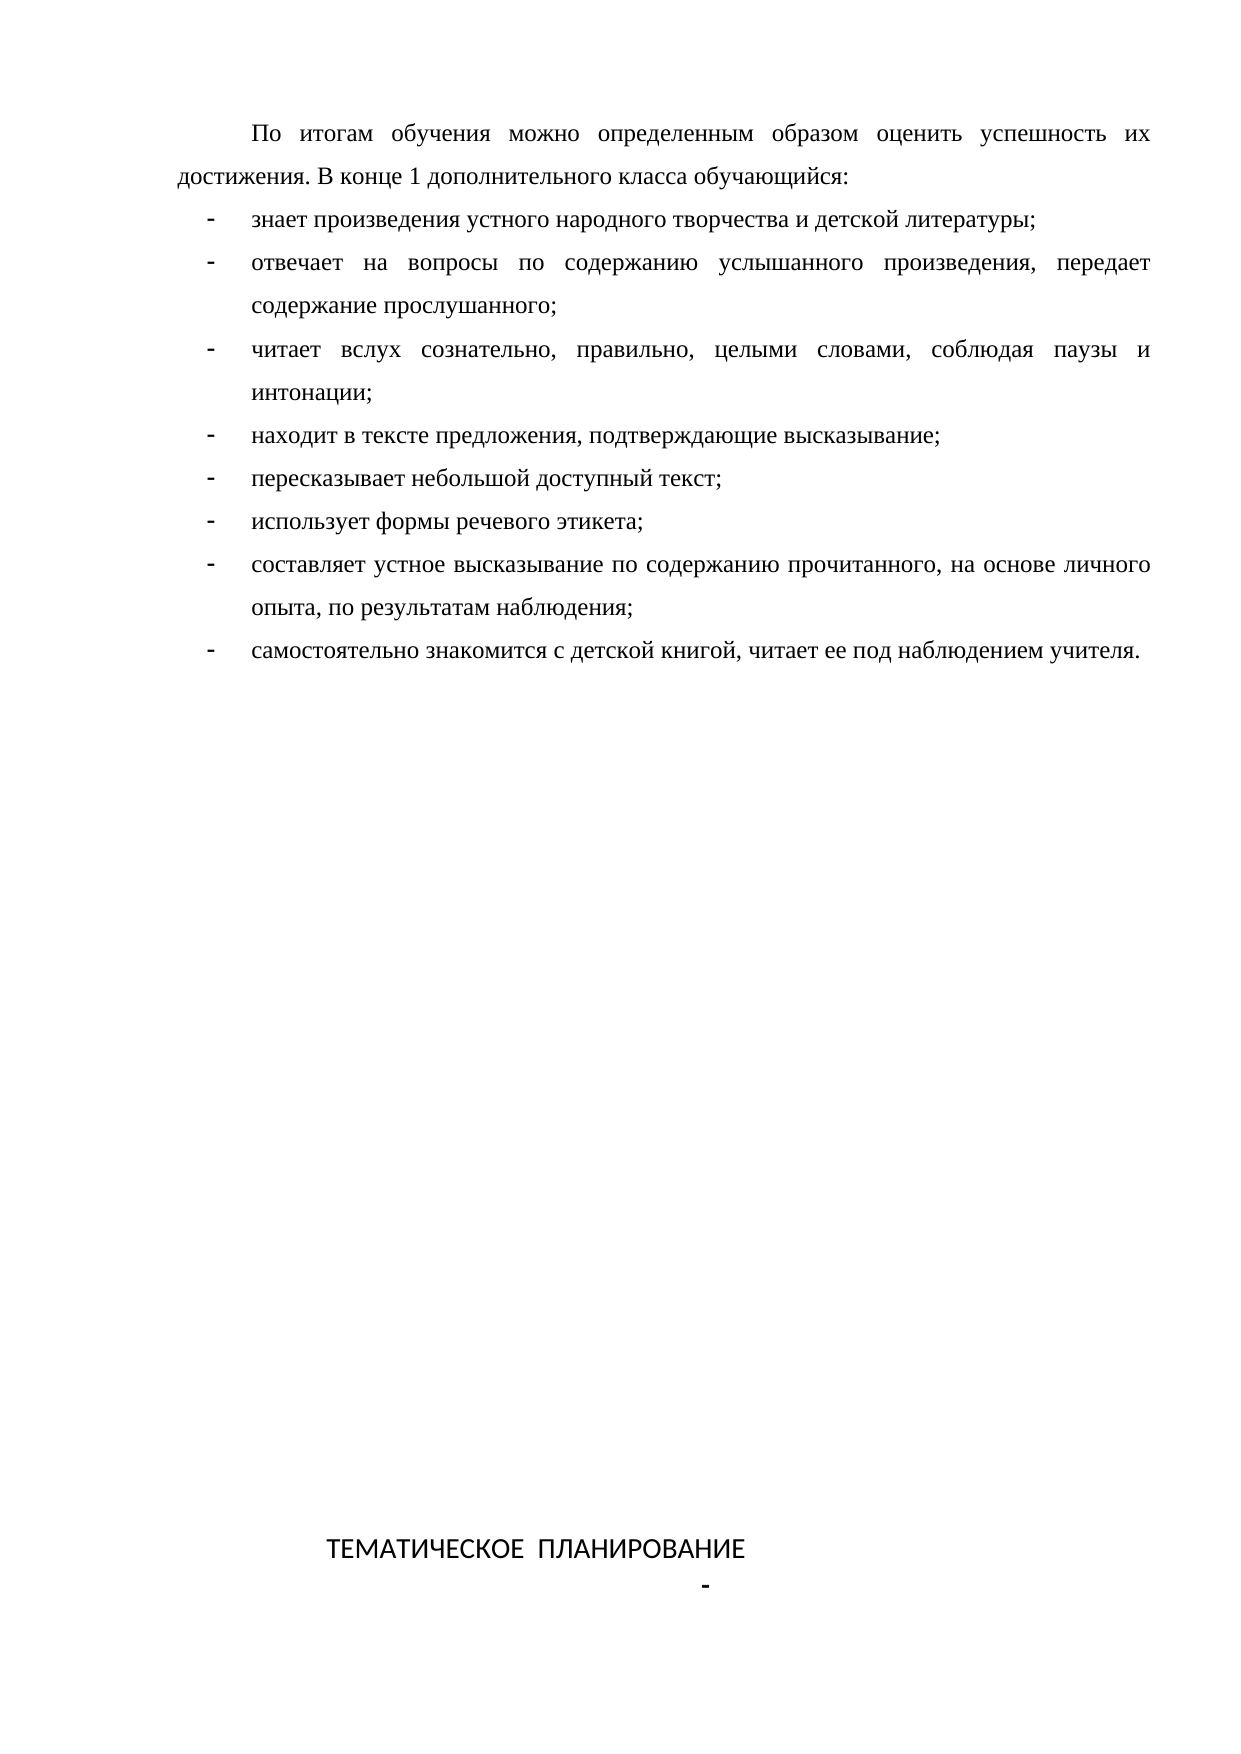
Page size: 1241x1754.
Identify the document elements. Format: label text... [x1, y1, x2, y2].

list читает вслух сознательно, правильно, целыми словами, соблюдая паузы и интонации; [207, 334, 1152, 406]
list самостоятельно знакомится с детской книгой, читает ее под наблюдением учителя. [207, 636, 1152, 664]
list ТЕМАТИЧЕСКОЕ ПЛАНИРОВАНИЕ [326, 1530, 1152, 1565]
list находит в тексте предложения, подтверждающие высказывание; [207, 420, 1152, 449]
text По итогам обучения можно определенным образом оценить успешность их достижения. В конце 1 дополнительного класса обучающийся: [177, 118, 1152, 190]
list пересказывает небольшой доступный текст; [207, 463, 1152, 492]
list составляет устное высказывание по содержанию прочитанного, на основе личного опыта, по результатам наблюдения; [207, 549, 1152, 621]
list знает произведения устного народного творчества и детской литературы; [207, 204, 1152, 233]
list отвечает на вопросы по содержанию услышанного произведения, передает содержание прослушанного; [207, 247, 1152, 319]
list использует формы речевого этикета; [207, 506, 1152, 535]
